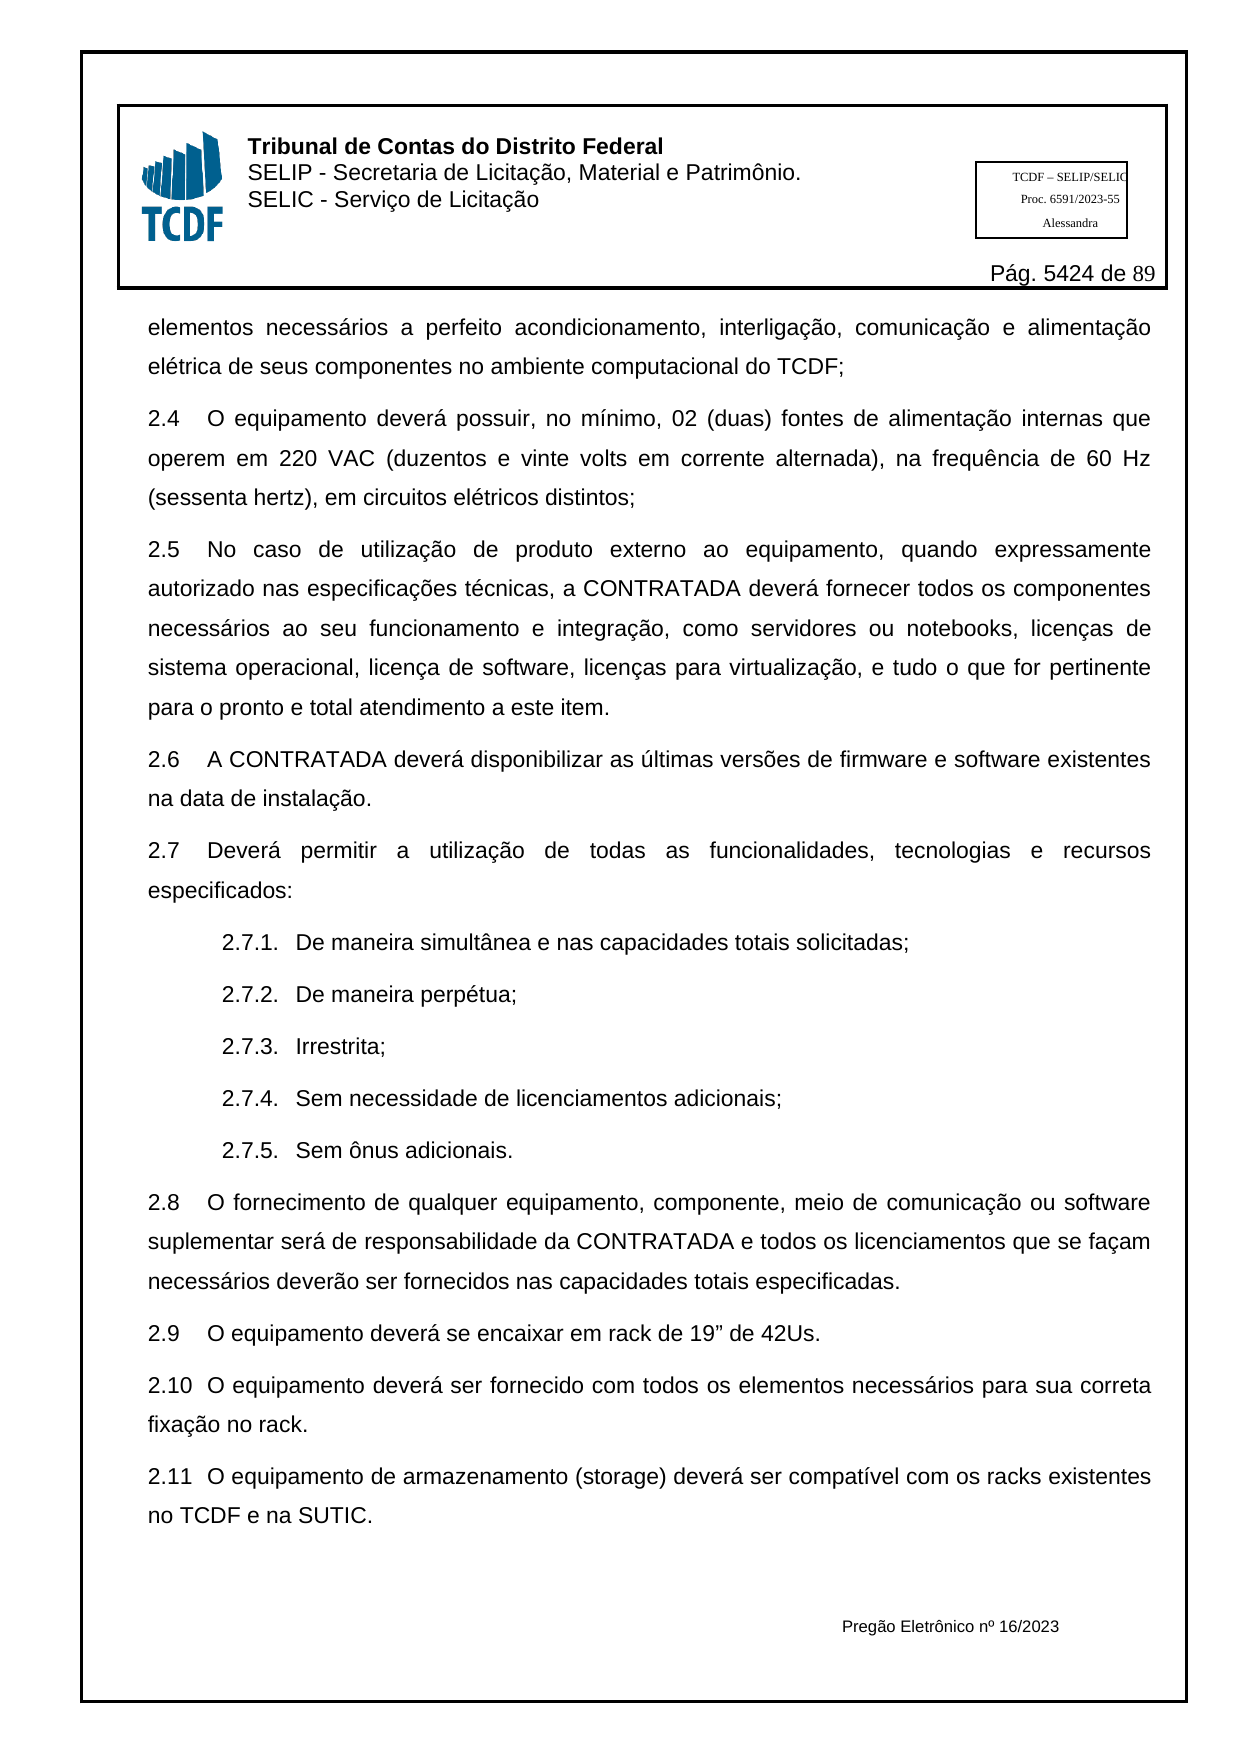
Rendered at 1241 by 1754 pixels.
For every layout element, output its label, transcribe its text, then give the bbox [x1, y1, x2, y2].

list O equipamento deverá se encaixar em rack de 19” de 42Us. [148, 1319, 1152, 1346]
list O equipamento deverá possuir, no mínimo, 02 (duas) fontes de alimentação internas que operem em 220 VAC (duzentos e vinte volts em corrente alternada), na frequência de 60 Hz (sessenta hertz), em circuitos elétricos distintos; [148, 405, 1152, 510]
list Sem necessidade de licenciamentos adicionais; [222, 1085, 1152, 1111]
list O fornecimento de qualquer equipamento, componente, meio de comunicação ou software suplementar será de responsabilidade da CONTRATADA e todos os licenciamentos que se façam necessários deverão ser fornecidos nas capacidades totais especificadas. [148, 1189, 1152, 1294]
list No caso de utilização de produto externo ao equipamento, quando expressamente autorizado nas especificações técnicas, a CONTRATADA deverá fornecer todos os componentes necessários ao seu funcionamento e integração, como servidores ou notebooks, licenças de sistema operacional, licença de software, licenças para virtualização, e tudo o que for pertinente para o pronto e total atendimento a este item. [148, 536, 1152, 720]
list O equipamento deverá ser fornecido com todos os elementos necessários para sua correta fixação no rack. [148, 1372, 1152, 1437]
list Deverá permitir a utilização de todas as funcionalidades, tecnologias e recursos especificados: [148, 837, 1152, 903]
list De maneira perpétua; [222, 981, 1152, 1007]
picture [127, 129, 237, 244]
list Irrestrita; [222, 1033, 1152, 1059]
list A CONTRATADA deverá disponibilizar as últimas versões de firmware e software existentes na data de instalação. [148, 746, 1152, 812]
list O equipamento de armazenamento (storage) deverá ser compatível com os racks existentes no TCDF e na SUTIC. [148, 1463, 1152, 1529]
list De maneira simultânea e nas capacidades totais solicitadas; [222, 929, 1152, 955]
list Sem ônus adicionais. [222, 1137, 1152, 1163]
